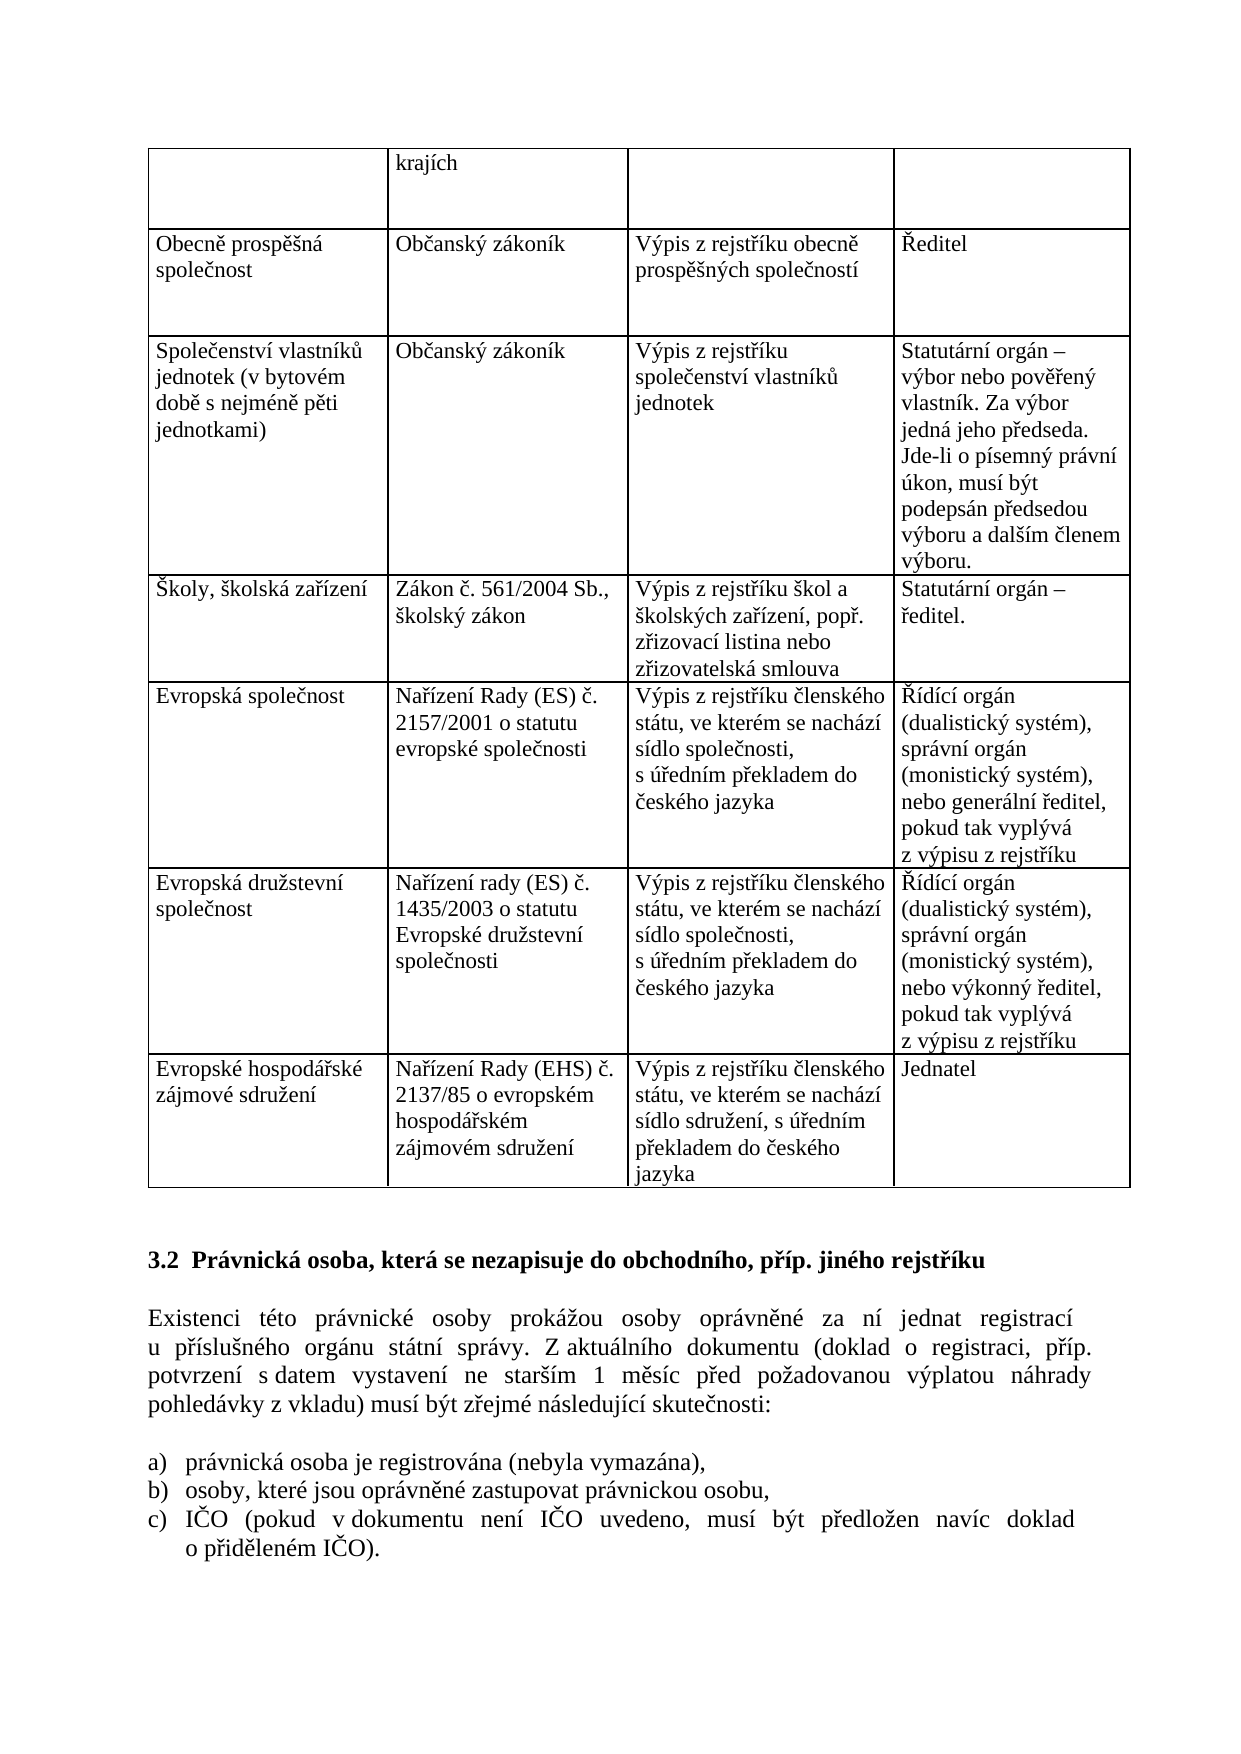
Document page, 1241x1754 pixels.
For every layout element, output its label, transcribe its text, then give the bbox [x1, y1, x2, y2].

table_cell Občanský zákoník [389, 230, 627, 335]
table_cell Řídící orgán (dualistický systém), správní orgán (monistický systém), nebo generální ředitel, pokud tak vyplývá z výpisu z rejstříku [895, 683, 1129, 867]
table_cell Občanský zákoník [389, 337, 627, 574]
table_cell Výpis z rejstříku členského státu, ve kterém se nachází sídlo společnosti, s úředním překladem do českého jazyka [629, 869, 893, 1053]
table_cell Jednatel [895, 1055, 1129, 1186]
table_cell Evropská společnost [149, 683, 387, 867]
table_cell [629, 149, 893, 228]
table_cell Školy, školská zařízení [149, 576, 387, 681]
table_cell Evropské hospodářské zájmové sdružení [149, 1055, 387, 1186]
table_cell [389, 149, 627, 228]
table_cell Statutární orgán – ředitel. [895, 576, 1129, 681]
table_cell Obecně prospěšná společnost [149, 230, 387, 335]
table_cell Výpis z rejstříku škol a školských zařízení, popř. zřizovací listina nebo zřizovatelská smlouva [629, 576, 893, 681]
table_cell Společenství vlastníků jednotek (v bytovém době s nejméně pěti jednotkami) [149, 337, 387, 574]
table_cell Ředitel [895, 230, 1129, 335]
table_cell Výpis z rejstříku členského státu, ve kterém se nachází sídlo společnosti, s úředním překladem do českého jazyka [629, 683, 893, 867]
table_cell Nařízení Rady (EHS) č. 2137/85 o evropském hospodářském zájmovém sdružení [389, 1055, 627, 1186]
table_cell Výpis z rejstříku obecně prospěšných společností [629, 230, 893, 335]
table_cell Výpis z rejstříku členského státu, ve kterém se nachází sídlo sdružení, s úředním překladem do českého jazyka [629, 1055, 893, 1186]
table_cell Evropská družstevní společnost [149, 869, 387, 1053]
table_cell Nařízení rady (ES) č. 1435/2003 o statutu Evropské družstevní společnosti [389, 869, 627, 1053]
list právnická osoba je registrována (nebyla vymazána), [148, 1447, 1093, 1475]
table_cell Zákon č. 561/2004 Sb., školský zákon [389, 576, 627, 681]
text Existenci této právnické osoby prokážou osoby oprávněné za ní jednat registrací u příslušného orgánu státní správy. Z aktuálního dokumentu (doklad o registraci, příp. potvrzení s datem vystavení ne starším 1 měsíc před požadovanou výplatou náhrady pohledávky z vkladu) musí být zřejmé následující skutečnosti: [148, 1303, 1093, 1418]
table_cell Nařízení Rady (ES) č. 2157/2001 o statutu evropské společnosti [389, 683, 627, 867]
table_cell Výpis z rejstříku společenství vlastníků jednotek [629, 337, 893, 574]
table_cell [149, 149, 387, 228]
list IČO (pokud v dokumentu není IČO uvedeno, musí být předložen navíc doklad o přiděleném IČO). [148, 1504, 1093, 1562]
table_cell Řídící orgán (dualistický systém), správní orgán (monistický systém), nebo výkonný ředitel, pokud tak vyplývá z výpisu z rejstříku [895, 869, 1129, 1053]
list osoby, které jsou oprávněné zastupovat právnickou osobu, [148, 1475, 1093, 1504]
table_cell Statutární orgán – výbor nebo pověřený vlastník. Za výbor jedná jeho předseda. Jde-li o písemný právní úkon, musí být podepsán předsedou výboru a dalším členem výboru. [895, 337, 1129, 574]
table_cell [895, 149, 1129, 228]
subtitle Právnická osoba, která se nezapisuje do obchodního, příp. jiného rejstříku [148, 1245, 1093, 1274]
